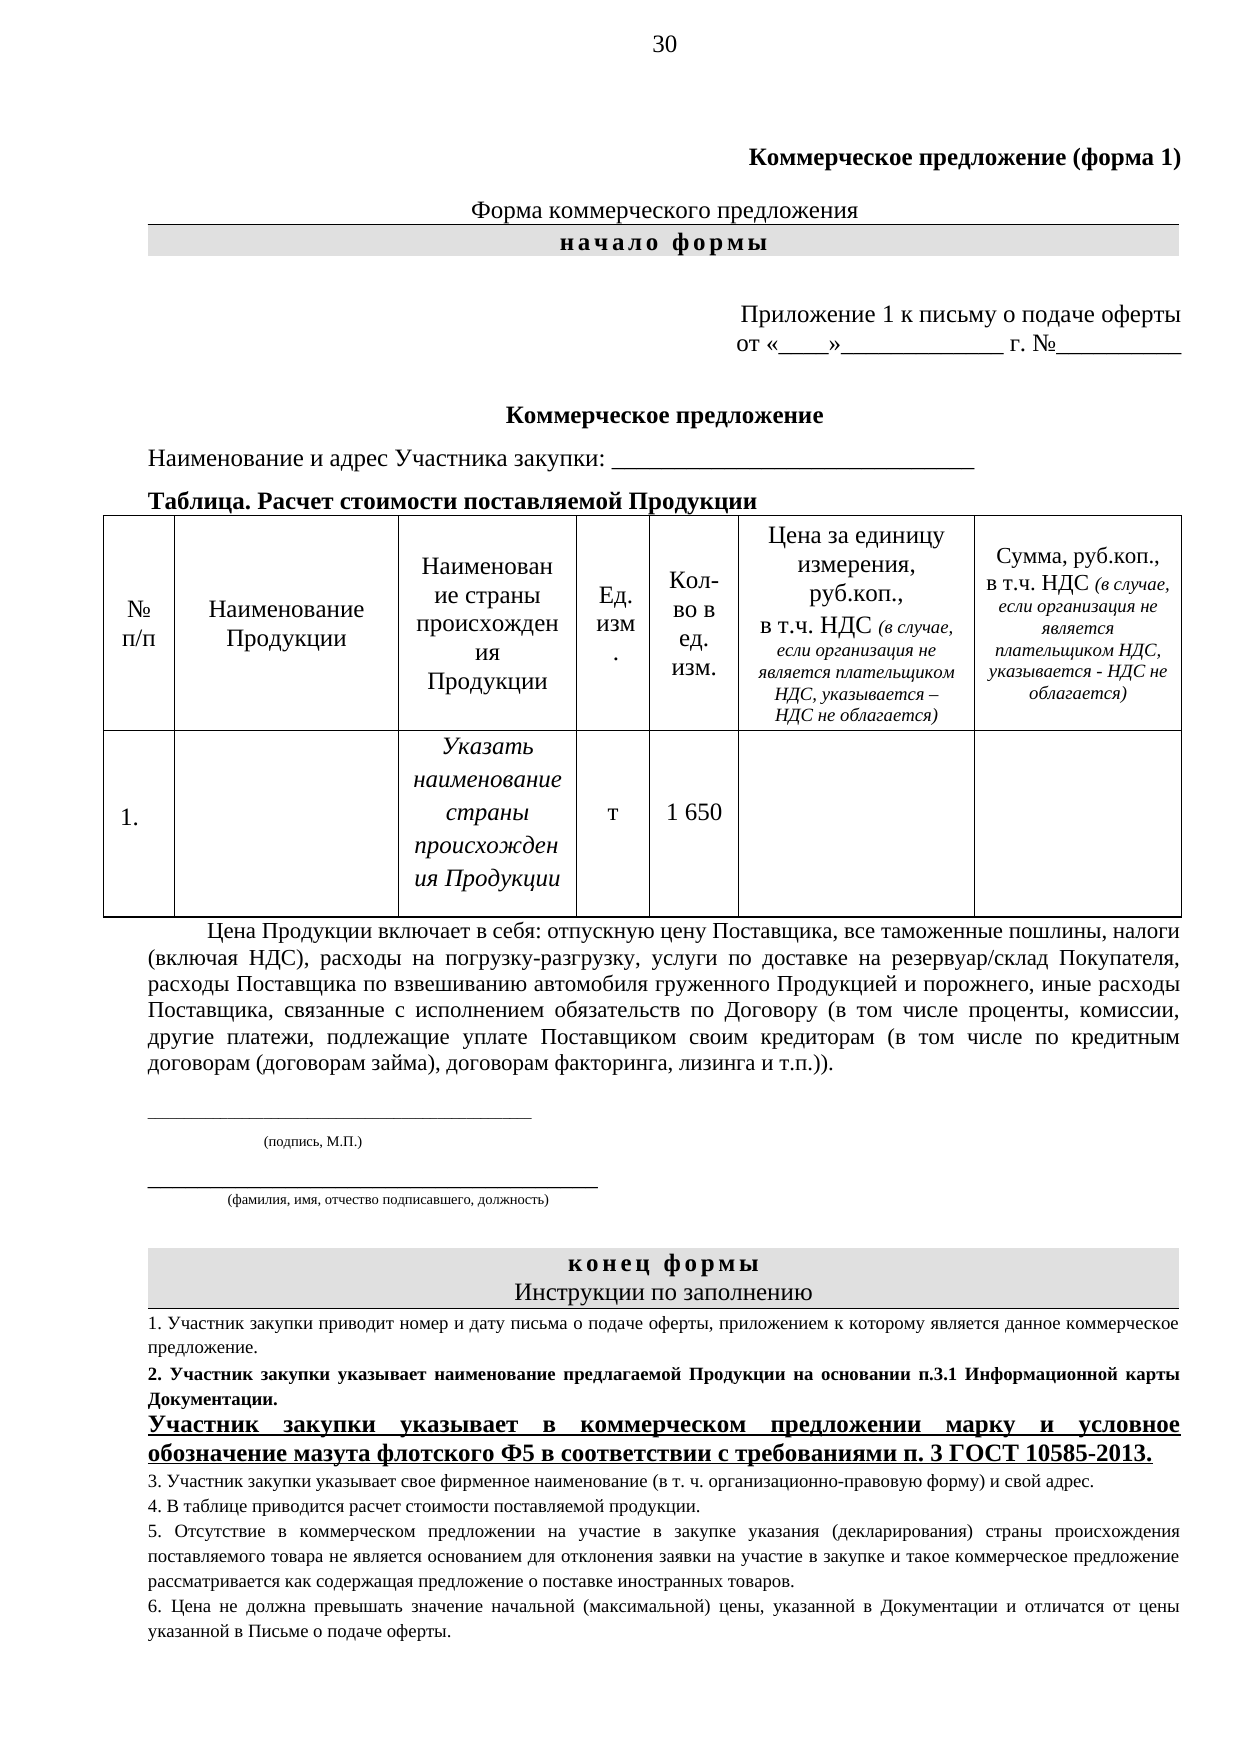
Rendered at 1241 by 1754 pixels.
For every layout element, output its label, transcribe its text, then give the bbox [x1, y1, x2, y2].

table_header Наименование страны происхождения Продукции [399, 516, 576, 730]
text ____________________________________ [148, 1162, 1181, 1191]
text Цена Продукции включает в себя: отпускную цену Поставщика, все таможенные пошлины, налоги (включая НДС), расходы на погрузку-разгрузку, услуги по доставке на резервуар/склад Покупателя, расходы Поставщика по взвешиванию автомобиля груженного Продукцией и порожнего, иные расходы Поставщика, связанные с исполнением обязательств по Договору (в том числе проценты, комиссии, другие платежи, подлежащие уплате Поставщиком своим кредиторам (в том числе по кредитным договорам (договорам займа), договорам факторинга, лизинга и т.п.)). [148, 918, 1181, 1076]
table_cell Указать наименование страны происхождения Продукции [399, 731, 576, 916]
text Форма коммерческого предложения [148, 196, 1181, 224]
text Инструкции по заполнению [148, 1277, 1179, 1308]
table_cell [975, 731, 1181, 916]
text (фамилия, имя, отчество подписавшего, должность) [148, 1191, 797, 1219]
table_header Сумма, руб.коп., в т.ч. НДС (в случае, если организация не является плательщиком НДС, указывается - НДС не облагается) [975, 516, 1181, 730]
text 4. В таблице приводится расчет стоимости поставляемой продукции. [148, 1492, 1181, 1517]
text Таблица. Расчет стоимости поставляемой Продукции [148, 486, 1181, 515]
table_cell т [577, 731, 649, 916]
table_header Цена за единицу измерения, руб.коп., в т.ч. НДС (в случае, если организация не является плательщиком НДС, указывается – НДС не облагается) [739, 516, 974, 730]
table_cell [739, 731, 974, 916]
text начало формы [148, 225, 1179, 256]
text Коммерческое предложение (форма 1) [185, 142, 1181, 171]
text _____________________________________________________ [148, 1104, 1181, 1133]
table_header № п/п [104, 516, 174, 730]
table_header Наименование Продукции [175, 516, 398, 730]
text Наименование и адрес Участника закупки: _____________________________ [148, 443, 1181, 472]
text Приложение 1 к письму о подаче оферты от «____»_____________ г. №__________ [148, 299, 1181, 357]
text 5. Отсутствие в коммерческом предложении на участие в закупке указания (декларирования) страны происхождения поставляемого товара не является основанием для отклонения заявки на участие в закупке и такое коммерческое предложение рассматривается как содержащая предложение о поставке иностранных товаров. [148, 1517, 1181, 1592]
table_header Кол-во в ед. изм. [650, 516, 738, 730]
text 1. Участник закупки приводит номер и дату письма о подаче оферты, приложением к которому является данное коммерческое предложение. [148, 1309, 1181, 1359]
table_cell [104, 731, 174, 916]
table_header Ед. изм. [577, 516, 649, 730]
table_cell [175, 731, 398, 916]
text конец формы [148, 1248, 1179, 1277]
text Коммерческое предложение [148, 400, 1181, 429]
text Участник закупки указывает в коммерческом предложении марку и условное обозначение мазута флотского Ф5 в соответствии с требованиями п. 3 ГОСТ 10585-2013. [148, 1409, 1181, 1434]
table_cell 1 650 [650, 731, 738, 916]
text Участник закупки указывает в коммерческом предложении марку и условное обозначение мазута флотского Ф5 в соответствии с требованиями п. 3 ГОСТ 10585-2013. [148, 1436, 1181, 1467]
text 2. Участник закупки указывает наименование предлагаемой Продукции на основании п.3.1 Информационной карты Документации. [148, 1359, 1181, 1409]
text 3. Участник закупки указывает свое фирменное наименование (в т. ч. организационно-правовую форму) и свой адрес. [148, 1467, 1181, 1492]
text (подпись, М.П.) [148, 1133, 797, 1162]
text 6. Цена не должна превышать значение начальной (максимальной) цены, указанной в Документации и отличатся от цены указанной в Письме о подаче оферты. [148, 1592, 1181, 1642]
